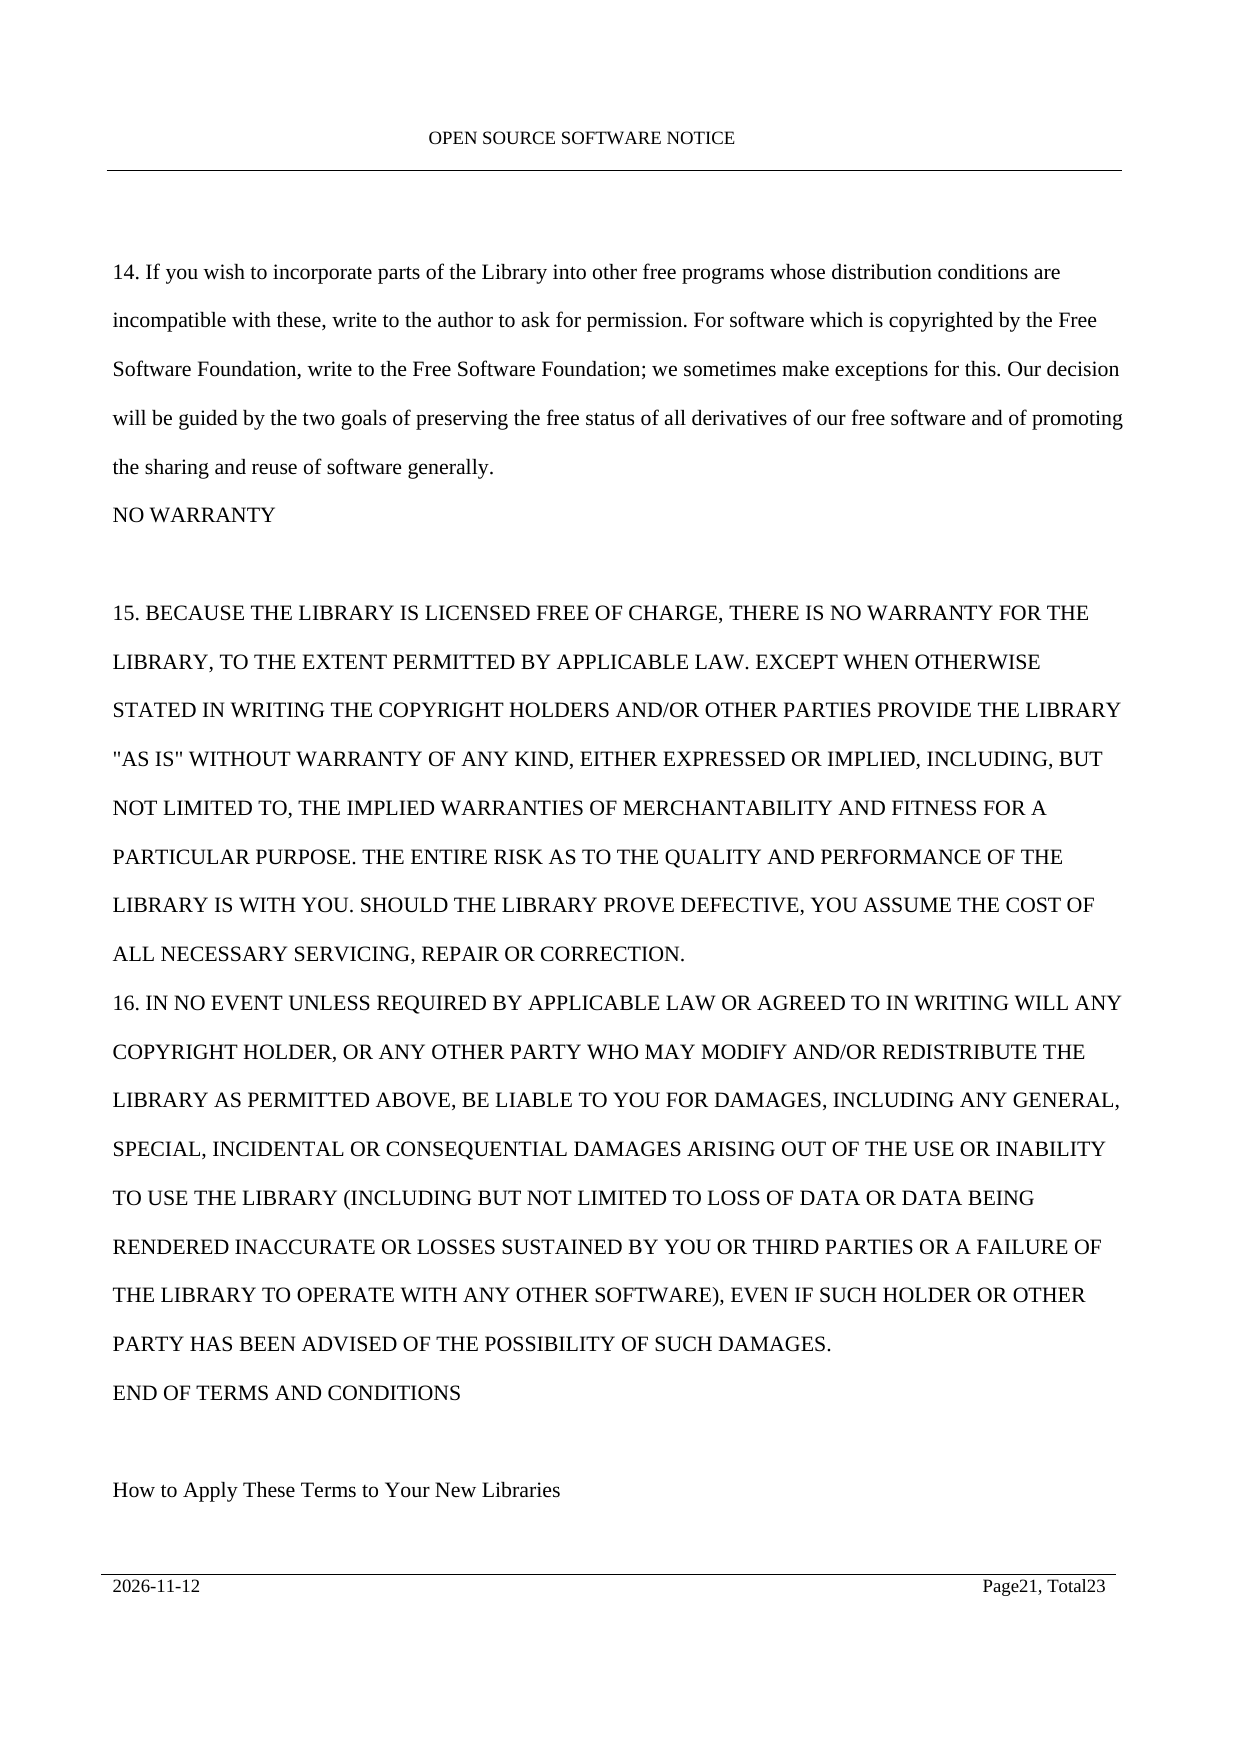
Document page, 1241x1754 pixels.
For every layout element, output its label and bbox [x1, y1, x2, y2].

text [112, 206, 1128, 1506]
